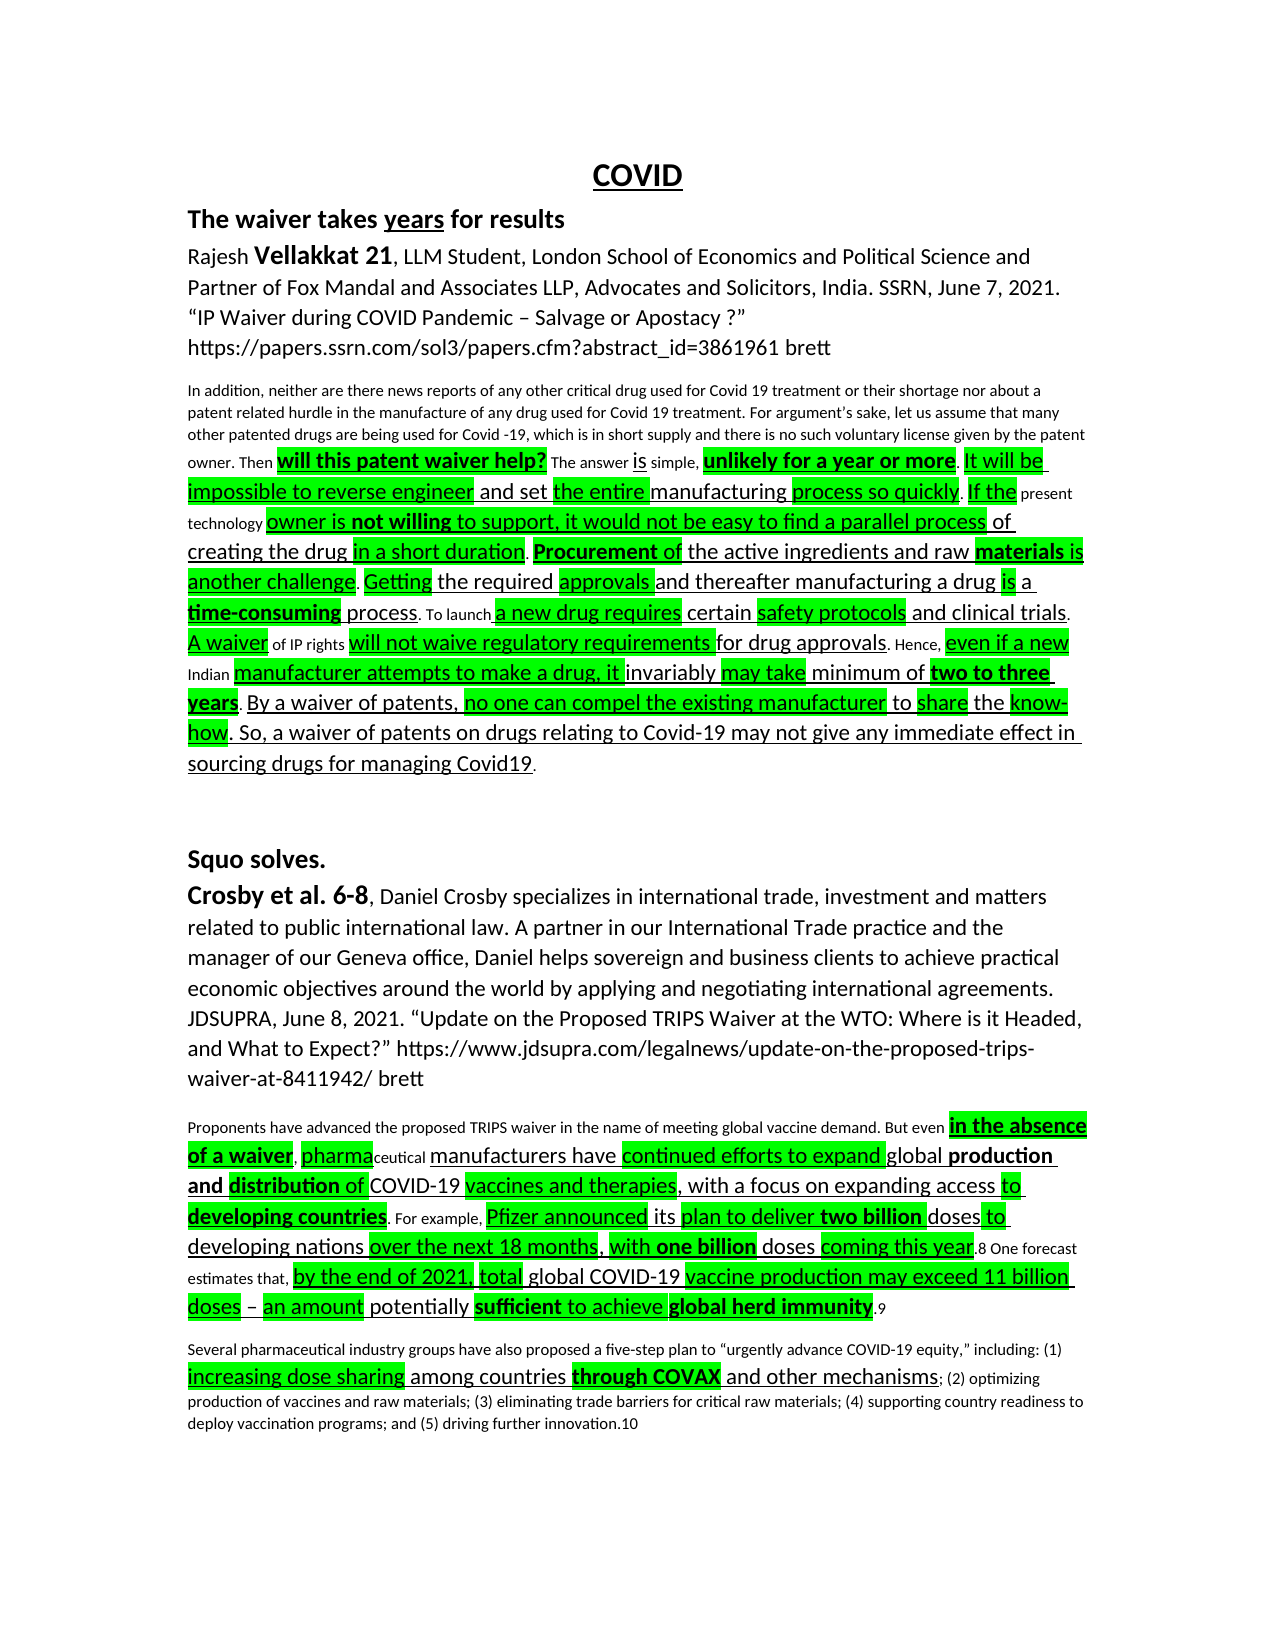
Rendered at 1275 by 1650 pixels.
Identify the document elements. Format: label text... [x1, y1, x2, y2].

text Rajesh Vellakkat 21, LLM Student, London School of Economics and Political Science and Partner of Fox Mandal and Associates LLP, Advocates and Solicitors, India. SSRN, June 7, 2021. “IP Waiver during COVID Pandemic – Salvage or Apostacy ?” https://papers.ssrn.com/sol3/papers.cfm?abstract_id=3861961 brett [187, 238, 1087, 362]
text Crosby et al. 6-8, Daniel Crosby specializes in international trade, investment and matters related to public international law. A partner in our International Trade practice and the manager of our Geneva office, Daniel helps sovereign and business clients to achieve practical economic objectives around the world by applying and negotiating international agreements. JDSUPRA, June 8, 2021. “Update on the Proposed TRIPS Waiver at the WTO: Where is it Headed, and What to Expect?” https://www.jdsupra.com/legalnews/update-on-the-proposed-trips-waiver-at-8411942/ brett [187, 878, 1087, 1092]
subtitle Squo solves. [187, 842, 1087, 876]
text Several pharmaceutical industry groups have also proposed a five-step plan to “urgently advance COVID-19 equity,” including: (1) increasing dose sharing among countries through COVAX and other mechanisms; (2) optimizing production of vaccines and raw materials; (3) eliminating trade barriers for critical raw materials; (4) supporting country readiness to deploy vaccination programs; and (5) driving further innovation.10 [187, 1339, 1087, 1434]
subtitle COVID [187, 154, 1087, 195]
text In addition, neither are there news reports of any other critical drug used for Covid 19 treatment or their shortage nor about a patent related hurdle in the manufacture of any drug used for Covid 19 treatment. For argument’s sake, let us assume that many other patented drugs are being used for Covid -19, which is in short supply and there is no such voluntary license given by the patent owner. Then will this patent waiver help? The answer is simple, unlikely for a year or more. It will be impossible to reverse engineer and set the entire manufacturing process so quickly. If the present technology owner is not willing to support, it would not be easy to find a parallel process of creating the drug in a short duration. Procurement of the active ingredients and raw materials is another challenge. Getting the required approvals and thereafter manufacturing a drug is a time-consuming process. To launch a new drug requires certain safety protocols and clinical trials. A waiver of IP rights will not waive regulatory requirements for drug approvals. Hence, even if a new Indian manufacturer attempts to make a drug, it invariably may take minimum of two to three years. By a waiver of patents, no one can compel the existing manufacturer to share the know-how. So, a waiver of patents on drugs relating to Covid-19 may not give any immediate effect in sourcing drugs for managing Covid19. [187, 380, 1087, 777]
subtitle The waiver takes years for results [187, 202, 1087, 235]
text Proponents have advanced the proposed TRIPS waiver in the name of meeting global vaccine demand. But even in the absence of a waiver, pharmaceutical manufacturers have continued efforts to expand global production and distribution of COVID-19 vaccines and therapies, with a focus on expanding access to developing countries. For example, Pfizer announced its plan to deliver two billion doses to developing nations over the next 18 months, with one billion doses coming this year.8 One forecast estimates that, by the end of 2021, total global COVID-19 vaccine production may exceed 11 billion doses – an amount potentially sufficient to achieve global herd immunity.9 [187, 1111, 1087, 1321]
